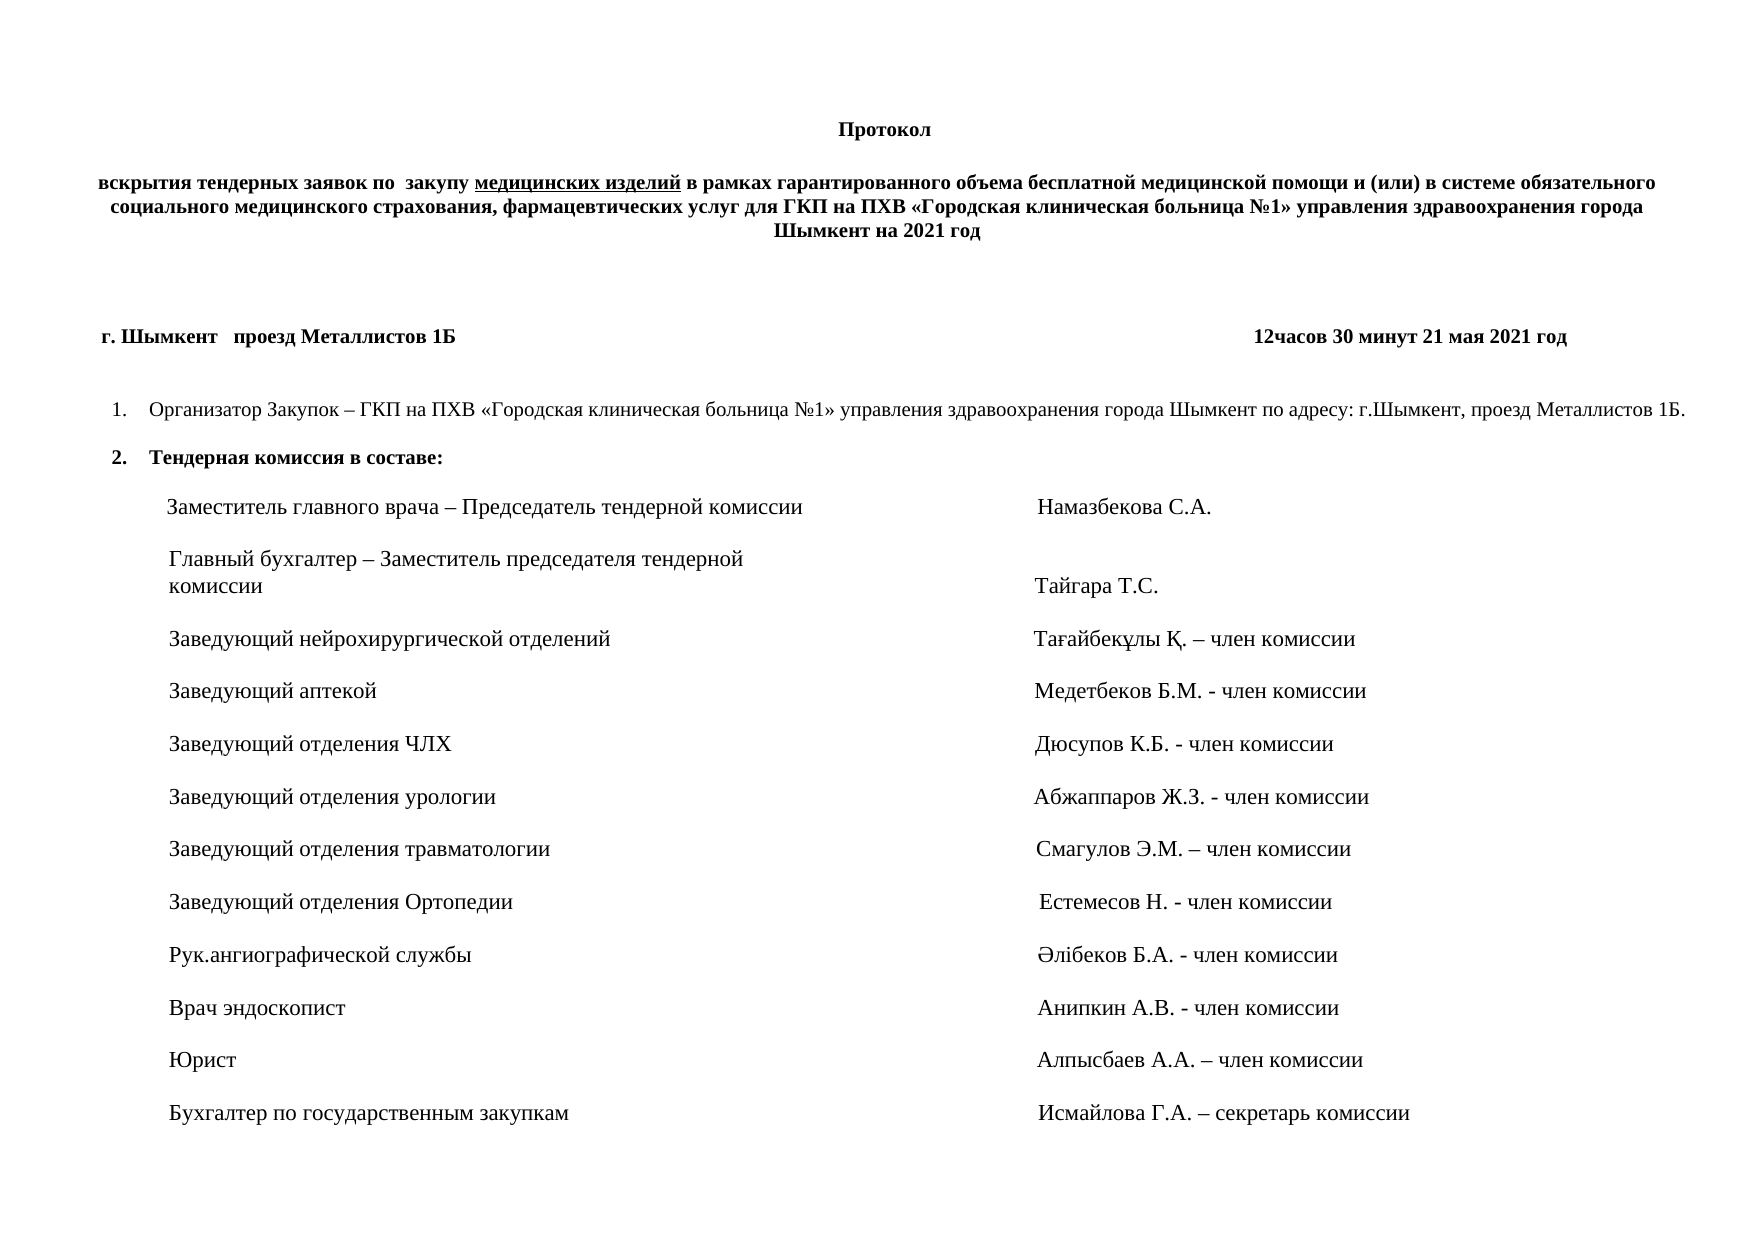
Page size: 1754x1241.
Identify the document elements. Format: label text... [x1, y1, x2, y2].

text Бухгалтер по государственным закупкам Исмайлова Г.А. – секретарь комиссии [169, 1099, 1679, 1125]
text Заведующий отделения травматологии Смагулов Э.М. – член комиссии [169, 835, 1679, 862]
table_header г. Шымкент проезд Металлистов 1Б [90, 324, 828, 348]
text Рук.ангиографической службы Әлібеков Б.А. - член комиссии [169, 941, 1679, 967]
text Заведующий аптекой Медетбеков Б.М. - член комиссии [169, 677, 1679, 704]
list Организатор Закупок – ГКП на ПХВ «Городская клиническая больница №1» управления здравоохранения города Шымкент по адресу: г.Шымкент, проезд Металлистов 1Б. [111, 397, 1694, 421]
text Заместитель главного врача – Председатель тендерной комиссии Намазбекова С.А. [75, 493, 1679, 519]
table_header 12часов 30 минут 21 мая 2021 год [828, 324, 1596, 348]
text вскрытия тендерных заявок по закупу медицинских изделий в рамках гарантированного объема бесплатной медицинской помощи и (или) в системе обязательного социального медицинского страхования, фармацевтических услуг для ГКП на ПХВ «Городская клиническая больница №1» управления здравоохранения города Шымкент на 2021 год [75, 170, 1679, 242]
text Юрист Алпысбаев А.А. – член комиссии [169, 1046, 1679, 1073]
text Заведующий отделения ЧЛХ Дюсупов К.Б. - член комиссии [169, 730, 1679, 756]
text Заведующий отделения Ортопедии Естемесов Н. - член комиссии [169, 888, 1679, 914]
list Тендерная комиссия в составе: [111, 445, 1694, 469]
text Врач эндоскопист Анипкин А.В. - член комиссии [169, 993, 1679, 1020]
text Главный бухгалтер – Заместитель председателя тендерной комиссии Тайгара Т.С. [169, 546, 1679, 598]
text Протокол [75, 117, 1694, 141]
text Заведующий отделения урологии Абжаппаров Ж.З. - член комиссии [169, 783, 1679, 809]
text Заведующий нейрохирургической отделений Тағайбекұлы Қ. – член комиссии [169, 624, 1679, 651]
